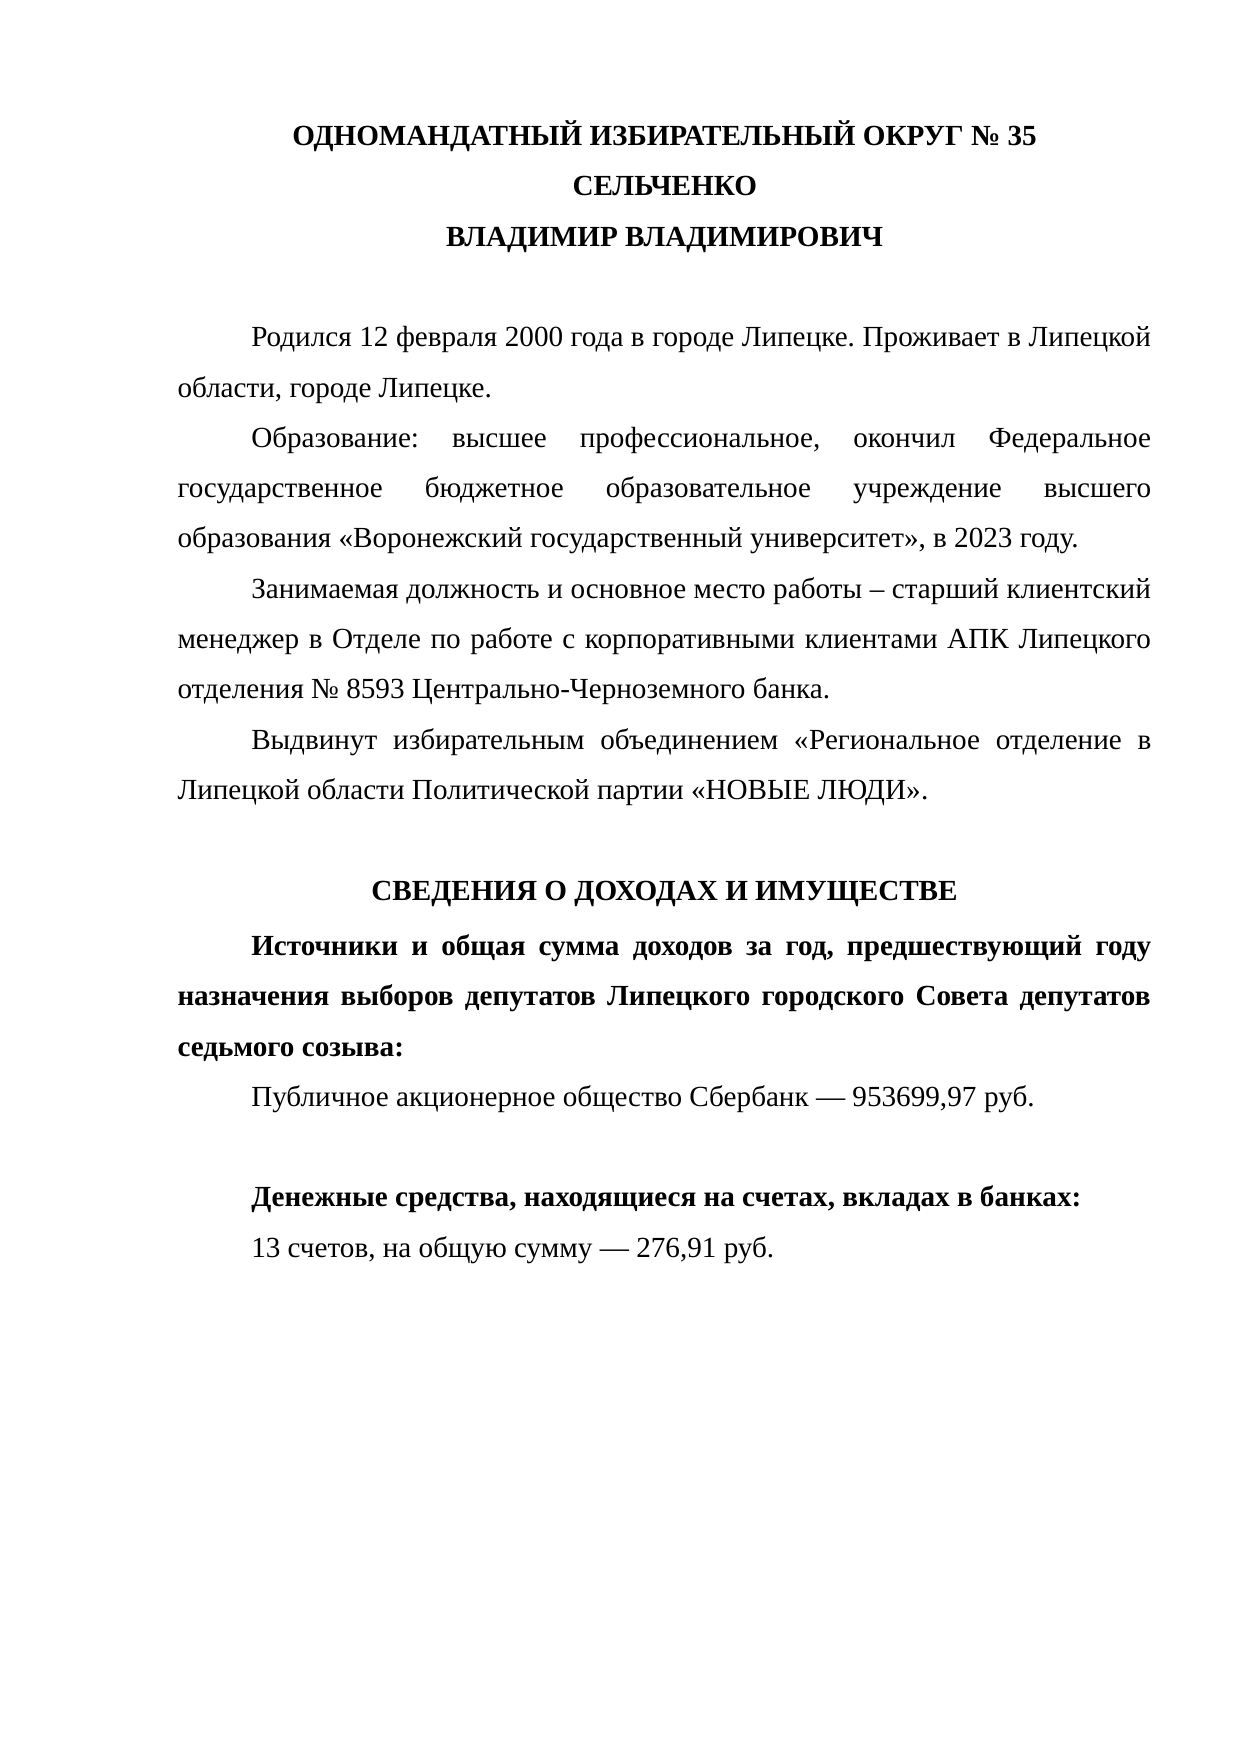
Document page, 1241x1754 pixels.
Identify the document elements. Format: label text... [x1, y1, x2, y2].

text Выдвинут избирательным объединением «Региональное отделение в Липецкой области Политической партии «НОВЫЕ ЛЮДИ». [177, 722, 1152, 806]
text Публичное акционерное общество Сбербанк — 953699,97 руб. [177, 1079, 1152, 1112]
text ВЛАДИМИР ВЛАДИМИРОВИЧ [177, 219, 1152, 252]
text 13 счетов, на общую сумму — 276,91 руб. [177, 1230, 1152, 1263]
text Родился 12 февраля 2000 года в городе Липецке. Проживает в Липецкой области, городе Липецке. [177, 319, 1152, 403]
text Образование: высшее профессиональное, окончил Федеральное государственное бюджетное образовательное учреждение высшего образования «Воронежский государственный университет», в 2023 году. [177, 420, 1152, 554]
text Занимаемая должность и основное место работы – старший клиентский менеджер в Отделе по работе с корпоративными клиентами АПК Липецкого отделения № 8593 Центрально-Черноземного банка. [177, 571, 1152, 705]
text СЕЛЬЧЕНКО [177, 168, 1152, 202]
text ОДНОМАНДАТНЫЙ ИЗБИРАТЕЛЬНЫЙ ОКРУГ № 35 [177, 118, 1152, 152]
text Источники и общая сумма доходов за год, предшествующий году назначения выборов депутатов Липецкого городского Совета депутатов седьмого созыва: [177, 928, 1152, 1062]
text Денежные средства, находящиеся на счетах, вкладах в банках: [177, 1179, 1152, 1213]
text СВЕДЕНИЯ О ДОХОДАХ И ИМУЩЕСТВЕ [177, 873, 1152, 906]
